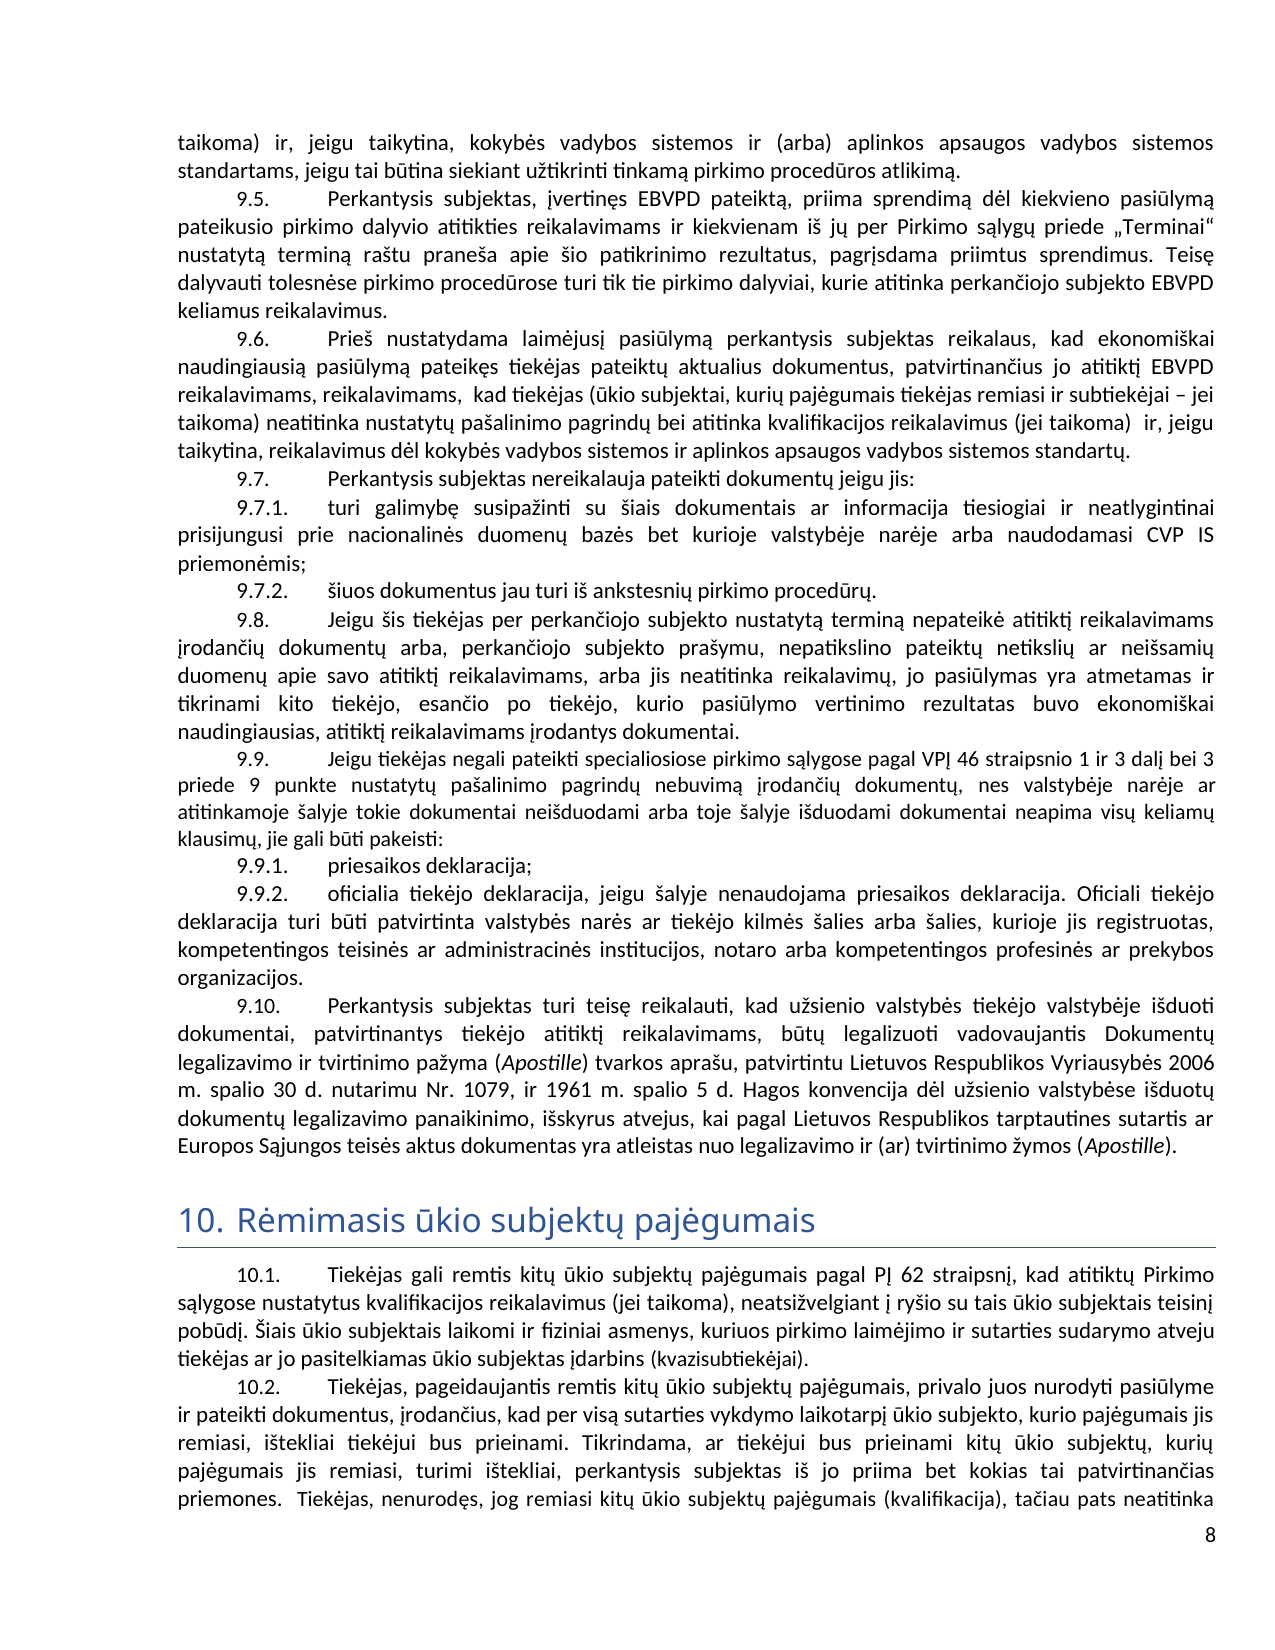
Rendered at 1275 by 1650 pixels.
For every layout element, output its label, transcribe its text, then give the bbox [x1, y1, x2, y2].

list priesaikos deklaracija; [236, 851, 1216, 879]
list Prieš nustatydama laimėjusį pasiūlymą perkantysis subjektas reikalaus, kad ekonomiškai naudingiausią pasiūlymą pateikęs tiekėjas pateiktų aktualius dokumentus, patvirtinančius jo atitiktį EBVPD reikalavimams, reikalavimams, kad tiekėjas (ūkio subjektai, kurių pajėgumais tiekėjas remiasi ir subtiekėjai – jei taikoma) neatitinka nustatytų pašalinimo pagrindų bei atitinka kvalifikacijos reikalavimus (jei taikoma) ir, jeigu taikytina, reikalavimus dėl kokybės vadybos sistemos ir aplinkos apsaugos vadybos sistemos standartų. [177, 324, 1216, 464]
subtitle Rėmimasis ūkio subjektų pajėgumais [177, 1197, 1216, 1247]
list Perkantysis subjektas, įvertinęs EBVPD pateiktą, priima sprendimą dėl kiekvieno pasiūlymą pateikusio pirkimo dalyvio atitikties reikalavimams ir kiekvienam iš jų per Pirkimo sąlygų priede „Terminai“ nustatytą terminą raštu praneša apie šio patikrinimo rezultatus, pagrįsdama priimtus sprendimus. Teisę dalyvauti tolesnėse pirkimo procedūrose turi tik tie pirkimo dalyviai, kurie atitinka perkančiojo subjekto EBVPD keliamus reikalavimus. [177, 184, 1216, 324]
list Perkantysis subjektas turi teisę reikalauti, kad užsienio valstybės tiekėjo valstybėje išduoti dokumentai, patvirtinantys tiekėjo atitiktį reikalavimams, būtų legalizuoti vadovaujantis Dokumentų legalizavimo ir tvirtinimo pažyma (Apostille) tvarkos aprašu, patvirtintu Lietuvos Respublikos Vyriausybės 2006 m. spalio 30 d. nutarimu Nr. 1079, ir 1961 m. spalio 5 d. Hagos konvencija dėl užsienio valstybėse išduotų dokumentų legalizavimo panaikinimo, išskyrus atvejus, kai pagal Lietuvos Respublikos tarptautines sutartis ar Europos Sąjungos teisės aktus dokumentas yra atleistas nuo legalizavimo ir (ar) tvirtinimo žymos (Apostille). [177, 992, 1216, 1160]
list Jeigu šis tiekėjas per perkančiojo subjekto nustatytą terminą nepateikė atitiktį reikalavimams įrodančių dokumentų arba, perkančiojo subjekto prašymu, nepatikslino pateiktų netikslių ar neišsamių duomenų apie savo atitiktį reikalavimams, arba jis neatitinka reikalavimų, jo pasiūlymas yra atmetamas ir tikrinami kito tiekėjo, esančio po tiekėjo, kurio pasiūlymo vertinimo rezultatas buvo ekonomiškai naudingiausias, atitiktį reikalavimams įrodantys dokumentai. [177, 605, 1216, 745]
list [177, 128, 1216, 184]
list turi galimybę susipažinti su šiais dokumentais ar informacija tiesiogiai ir neatlygintinai prisijungusi prie nacionalinės duomenų bazės bet kurioje valstybėje narėje arba naudodamasi CVP IS priemonėmis; [177, 493, 1216, 577]
list Tiekėjas gali remtis kitų ūkio subjektų pajėgumais pagal PĮ 62 straipsnį, kad atitiktų Pirkimo sąlygose nustatytus kvalifikacijos reikalavimus (jei taikoma), neatsižvelgiant į ryšio su tais ūkio subjektais teisinį pobūdį. Šiais ūkio subjektais laikomi ir fiziniai asmenys, kuriuos pirkimo laimėjimo ir sutarties sudarymo atveju tiekėjas ar jo pasitelkiamas ūkio subjektas įdarbins (kvazisubtiekėjai). [177, 1260, 1216, 1372]
list šiuos dokumentus jau turi iš ankstesnių pirkimo procedūrų. [177, 577, 1216, 605]
list Perkantysis subjektas nereikalauja pateikti dokumentų jeigu jis: [177, 464, 1216, 493]
list oficialia tiekėjo deklaracija, jeigu šalyje nenaudojama priesaikos deklaracija. Oficiali tiekėjo deklaracija turi būti patvirtinta valstybės narės ar tiekėjo kilmės šalies arba šalies, kurioje jis registruotas, kompetentingos teisinės ar administracinės institucijos, notaro arba kompetentingos profesinės ar prekybos organizacijos. [177, 879, 1216, 992]
list Jeigu tiekėjas negali pateikti specialiosiose pirkimo sąlygose pagal VPĮ 46 straipsnio 1 ir 3 dalį bei 3 priede 9 punkte nustatytų pašalinimo pagrindų nebuvimą įrodančių dokumentų, nes valstybėje narėje ar atitinkamoje šalyje tokie dokumentai neišduodami arba toje šalyje išduodami dokumentai neapima visų keliamų klausimų, jie gali būti pakeisti: [177, 745, 1216, 851]
